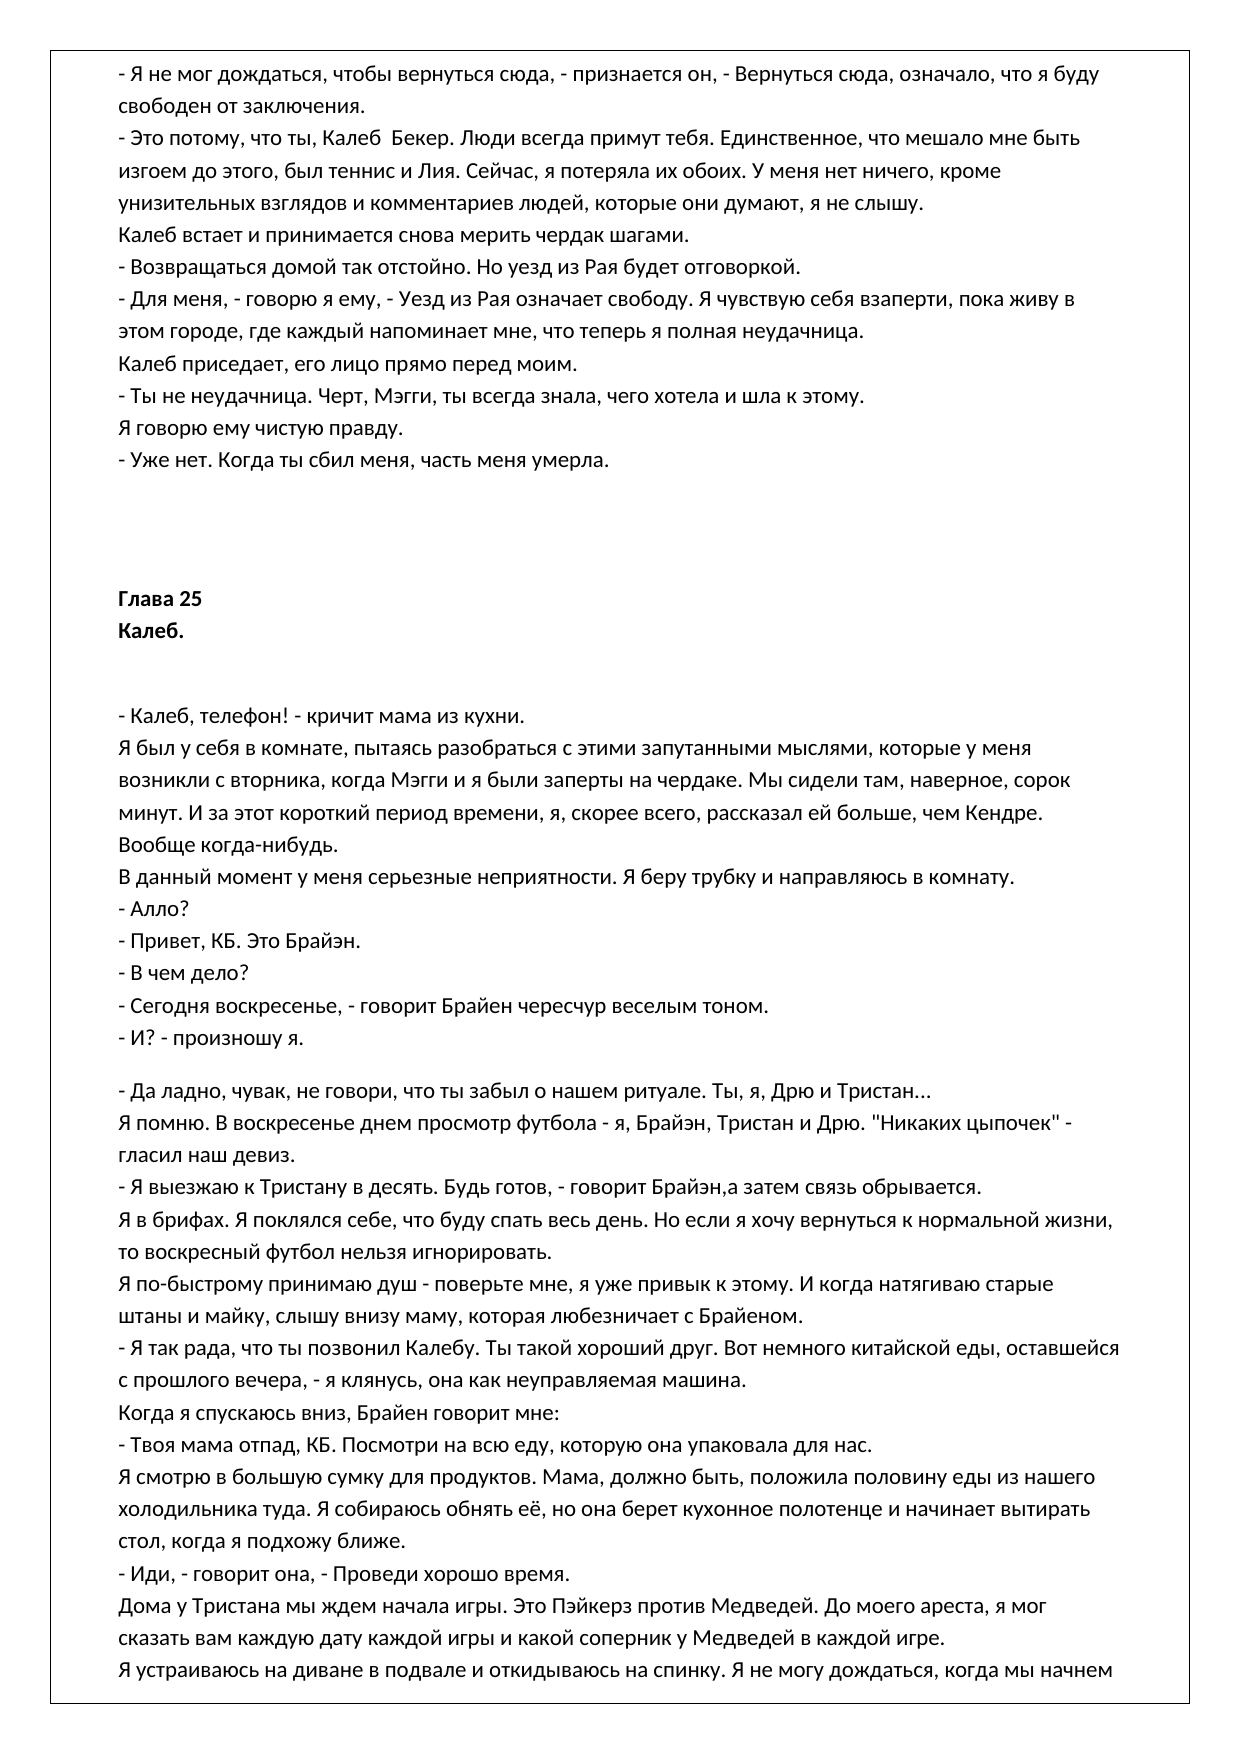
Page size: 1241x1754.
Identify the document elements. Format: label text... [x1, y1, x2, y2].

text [118, 1076, 1122, 1683]
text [118, 59, 1122, 506]
text - Калеб, телефон! - кричит мама из кухни. Я был у себя в комнате, пытаясь разобраться с этими запутанными мыслями, которые у меня возникли с вторника, когда Мэгги и я были заперты на чердаке. Мы сидели там, наверное, сорок минут. И за этот короткий период времени, я, скорее всего, рассказал ей больше, чем Кендре. Вообще когда-нибудь. В данный момент у меня серьезные неприятности. Я беру трубку и направляюсь в комнату. - Алло? - Привет, КБ. Это Брайэн. - В чем дело? - Сегодня воскресенье, - говорит Брайен чересчур веселым тоном. - И? - произношу я. [118, 669, 1122, 1051]
text Глава 25 Калеб. [118, 584, 1122, 644]
